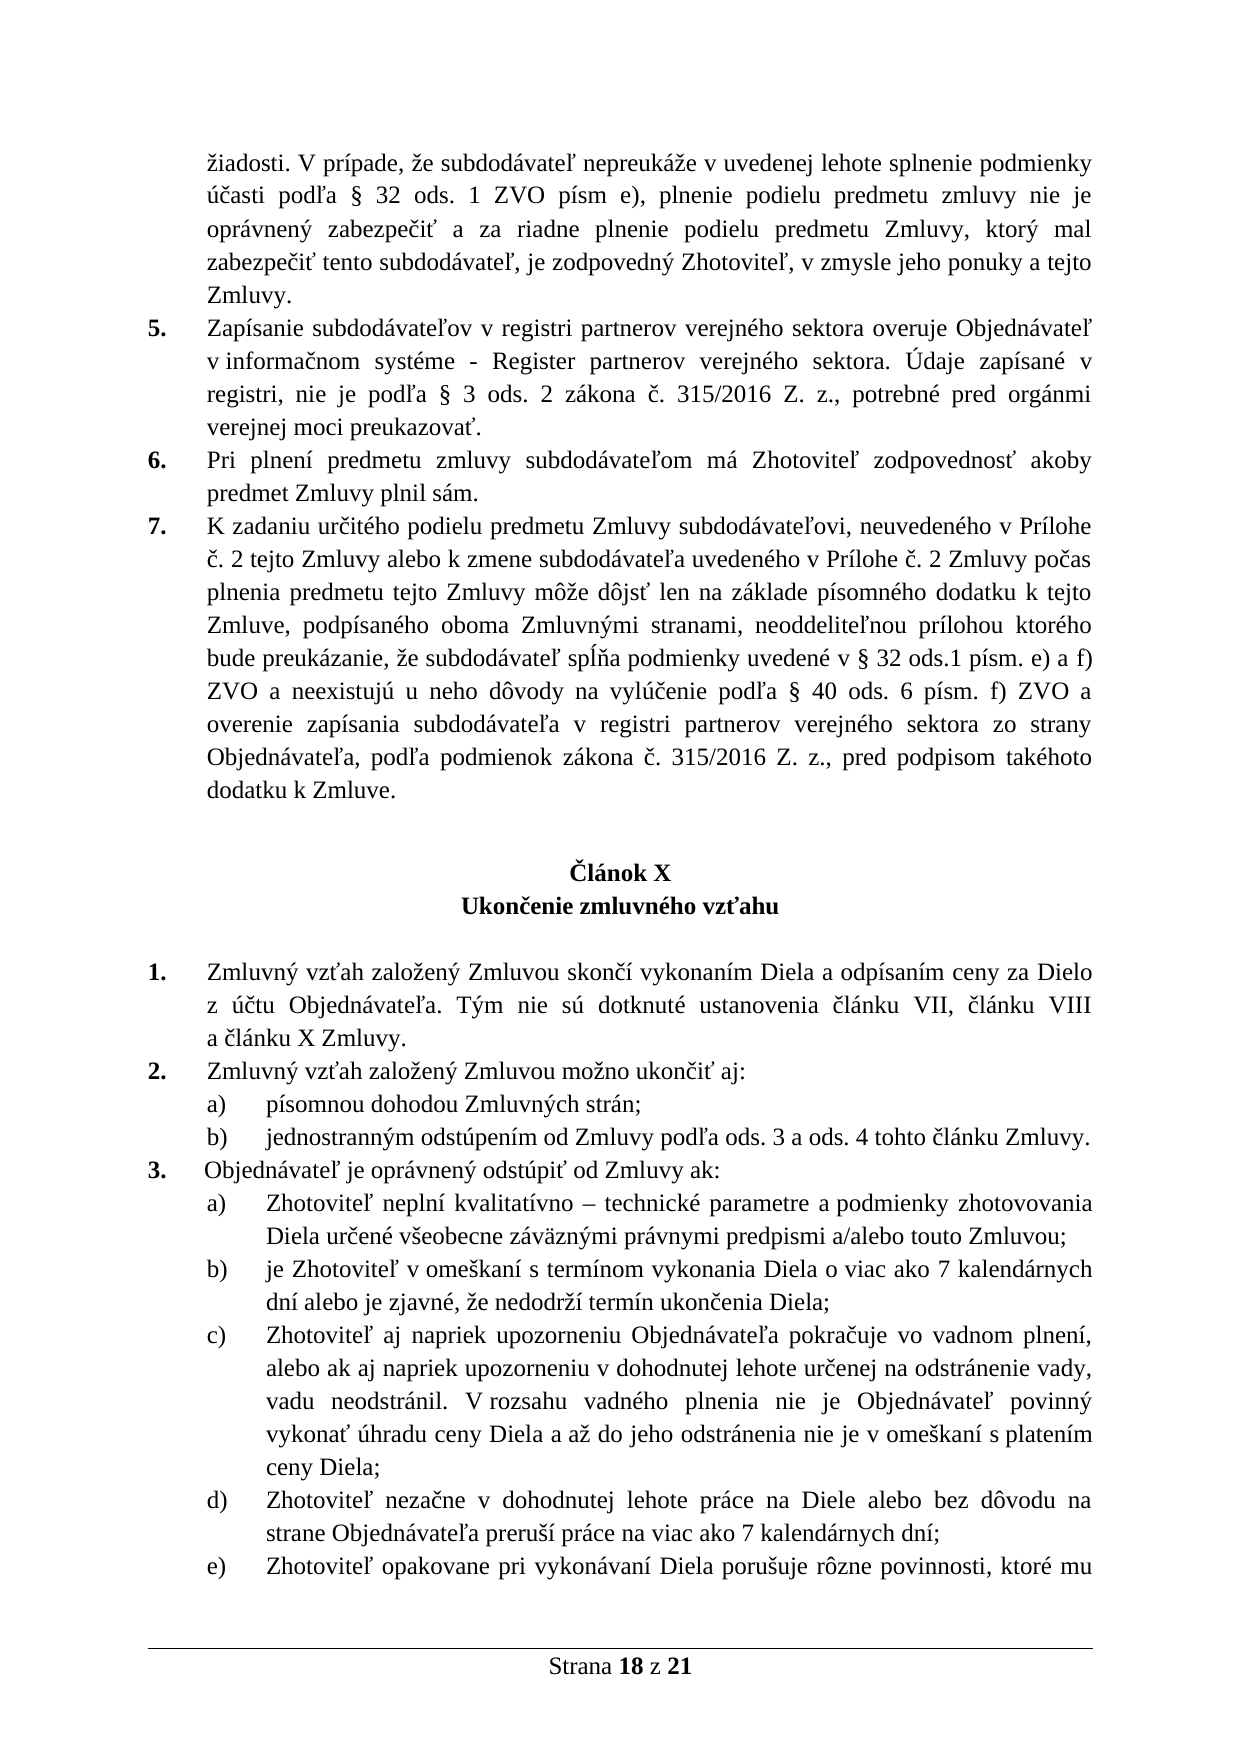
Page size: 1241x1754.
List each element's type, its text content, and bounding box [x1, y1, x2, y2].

list Zapísanie subdodávateľov v registri partnerov verejného sektora overuje Objednávateľ v informačnom systéme - Register partnerov verejného sektora. Údaje zapísané v registri, nie je podľa § 3 ods. 2 zákona č. 315/2016 Z. z., potrebné pred orgánmi verejnej moci preukazovať. [148, 313, 1093, 441]
list Zhotoviteľ aj napriek upozorneniu Objednávateľa pokračuje vo vadnom plnení, alebo ak aj napriek upozorneniu v dohodnutej lehote určenej na odstránenie vady, vadu neodstránil. V rozsahu vadného plnenia nie je Objednávateľ povinný vykonať úhradu ceny Diela a až do jeho odstránenia nie je v omeškaní s platením ceny Diela; [207, 1320, 1093, 1481]
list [207, 1551, 1093, 1580]
text Článok X [148, 858, 1093, 886]
text Ukončenie zmluvného vzťahu [148, 891, 1093, 919]
list Zhotoviteľ nezačne v dohodnutej lehote práce na Diele alebo bez dôvodu na strane Objednávateľa preruší práce na viac ako 7 kalendárnych dní; [207, 1485, 1093, 1547]
list Objednávateľ je oprávnený odstúpiť od Zmluvy ak: [148, 1155, 1093, 1184]
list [148, 148, 1093, 308]
list Zhotoviteľ neplní kvalitatívno – technické parametre a podmienky zhotovovania Diela určené všeobecne záväznými právnymi predpismi a/alebo touto Zmluvou; [207, 1188, 1093, 1250]
list Zmluvný vzťah založený Zmluvou možno ukončiť aj: [148, 1056, 1093, 1084]
list jednostranným odstúpením od Zmluvy podľa ods. 3 a ods. 4 tohto článku Zmluvy. [207, 1122, 1093, 1151]
list Pri plnení predmetu zmluvy subdodávateľom má Zhotoviteľ zodpovednosť akoby predmet Zmluvy plnil sám. [148, 445, 1093, 507]
list K zadaniu určitého podielu predmetu Zmluvy subdodávateľovi, neuvedeného v Prílohe č. 2 tejto Zmluvy alebo k zmene subdodávateľa uvedeného v Prílohe č. 2 Zmluvy počas plnenia predmetu tejto Zmluvy môže dôjsť len na základe písomného dodatku k tejto Zmluve, podpísaného oboma Zmluvnými stranami, neoddeliteľnou prílohou ktorého bude preukázanie, že subdodávateľ spĺňa podmienky uvedené v § 32 ods.1 písm. e) a f) ZVO a neexistujú u neho dôvody na vylúčenie podľa § 40 ods. 6 písm. f) ZVO a overenie zapísania subdodávateľa v registri partnerov verejného sektora zo strany Objednávateľa, podľa podmienok zákona č. 315/2016 Z. z., pred podpisom takéhoto dodatku k Zmluve. [148, 511, 1093, 804]
list písomnou dohodou Zmluvných strán; [207, 1089, 1093, 1118]
list je Zhotoviteľ v omeškaní s termínom vykonania Diela o viac ako 7 kalendárnych dní alebo je zjavné, že nedodrží termín ukončenia Diela; [207, 1254, 1093, 1316]
list Zmluvný vzťah založený Zmluvou skončí vykonaním Diela a odpísaním ceny za Dielo z účtu Objednávateľa. Tým nie sú dotknuté ustanovenia článku VII, článku VIII a článku X Zmluvy. [148, 957, 1093, 1052]
